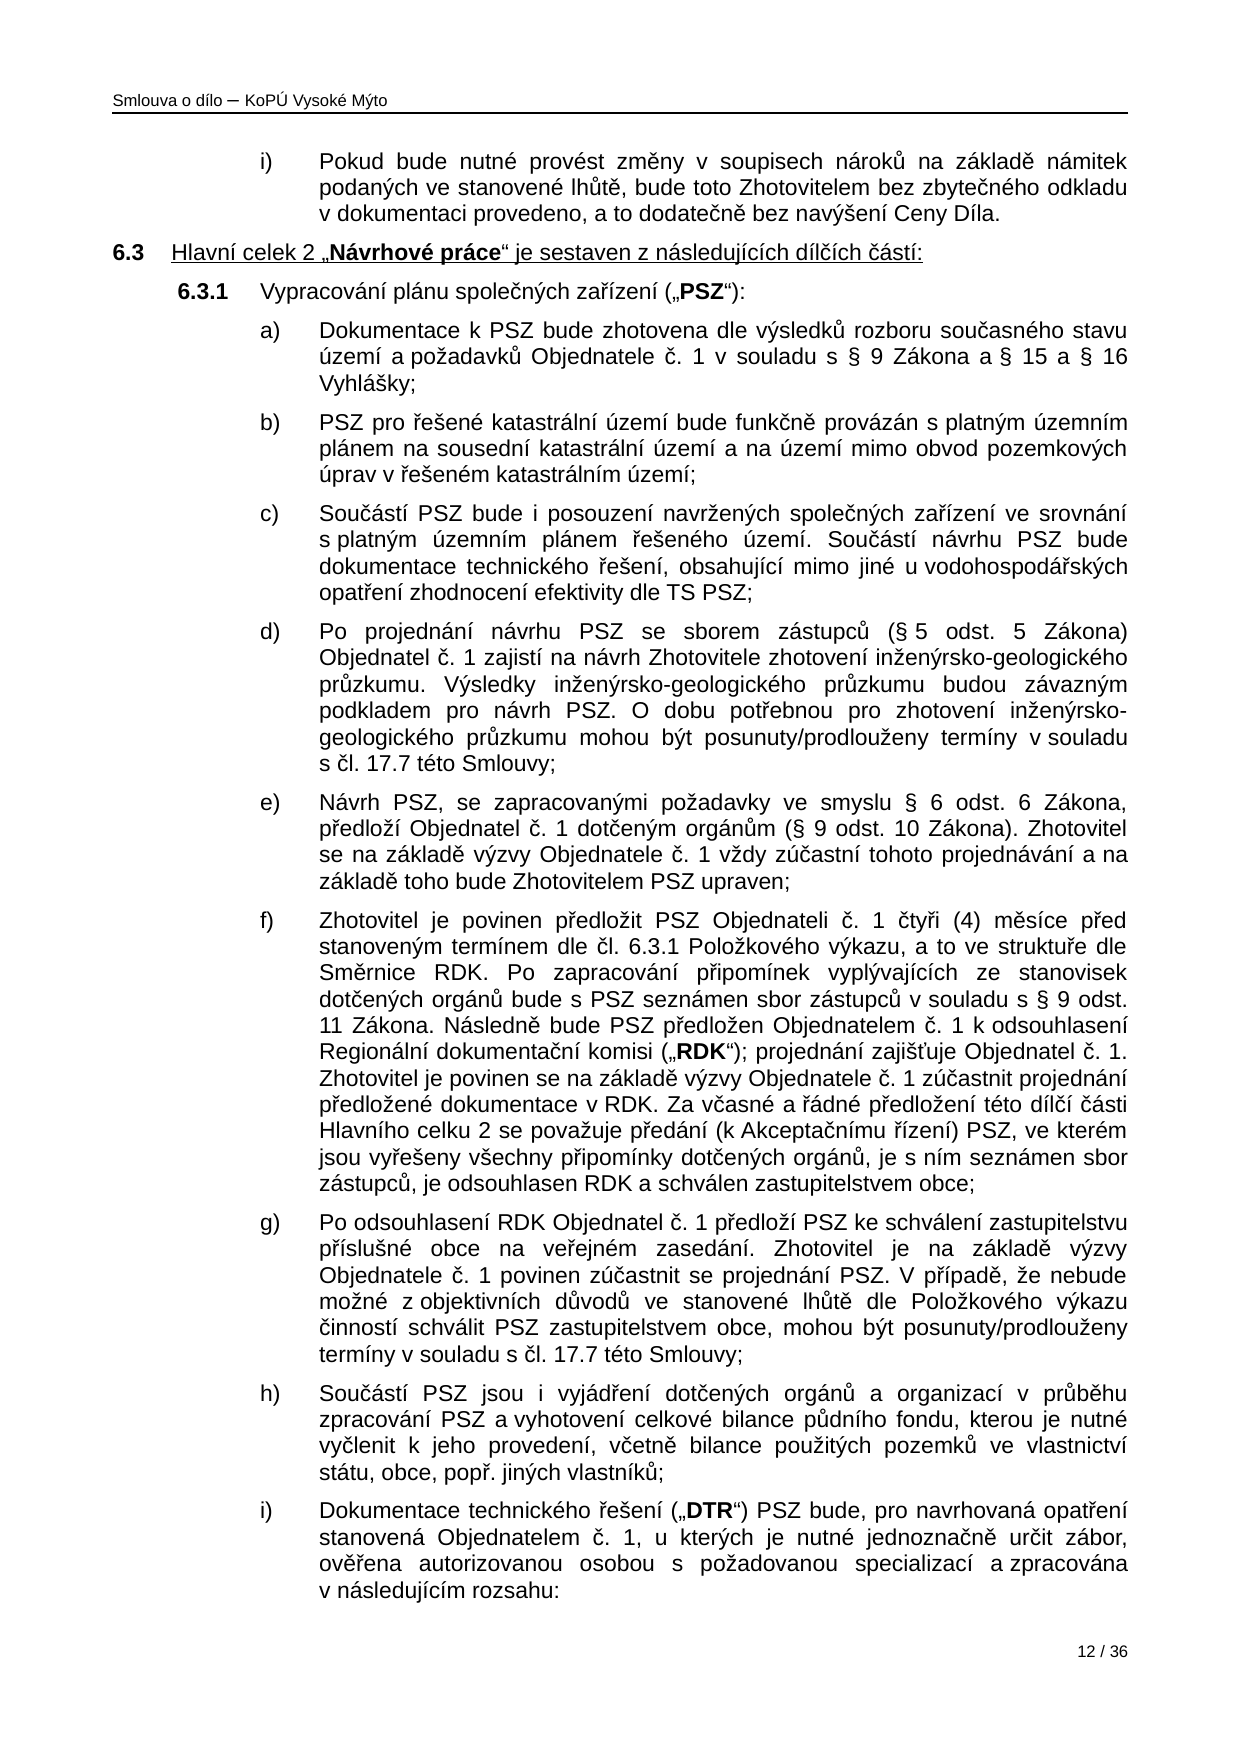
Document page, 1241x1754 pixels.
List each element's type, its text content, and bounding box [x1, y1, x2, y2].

list Po odsouhlasení RDK Objednatel č. 1 předloží PSZ ke schválení zastupitelstvu příslušné obce na veřejném zasedání. Zhotovitel je na základě výzvy Objednatele č. 1 povinen zúčastnit se projednání PSZ. V případě, že nebude možné z objektivních důvodů ve stanovené lhůtě dle Položkového výkazu činností schválit PSZ zastupitelstvem obce, mohou být posunuty/prodlouženy termíny v souladu s čl. 17.7 této Smlouvy; [260, 1209, 1128, 1367]
list Po projednání návrhu PSZ se sborem zástupců (§ 5 odst. 5 Zákona) Objednatel č. 1 zajistí na návrh Zhotovitele zhotovení inženýrsko-geologického průzkumu. Výsledky inženýrsko-geologického průzkumu budou závazným podkladem pro návrh PSZ. O dobu potřebnou pro zhotovení inženýrsko-geologického průzkumu mohou být posunuty/prodlouženy termíny v souladu s čl. 17.7 této Smlouvy; [260, 618, 1128, 776]
list Součástí PSZ bude i posouzení navržených společných zařízení ve srovnání s platným územním plánem řešeného území. Součástí návrhu PSZ bude dokumentace technického řešení, obsahující mimo jiné u vodohospodářských opatření zhodnocení efektivity dle TS PSZ; [260, 500, 1128, 606]
list PSZ pro řešené katastrální území bude funkčně provázán s platným územním plánem na sousední katastrální území a na území mimo obvod pozemkových úprav v řešeném katastrálním území; [260, 408, 1128, 488]
list Dokumentace k PSZ bude zhotovena dle výsledků rozboru současného stavu území a požadavků Objednatele č. 1 v souladu s § 9 Zákona a § 15 a § 16 Vyhlášky; [260, 317, 1128, 396]
list Pokud bude nutné provést změny v soupisech nároků na základě námitek podaných ve stanovené lhůtě, bude toto Zhotovitelem bez zbytečného odkladu v dokumentaci provedeno, a to dodatečně bez navýšení Ceny Díla. [260, 148, 1128, 227]
list Dokumentace technického řešení („DTR“) PSZ bude, pro navrhovaná opatření stanovená Objednatelem č. 1, u kterých je nutné jednoznačně určit zábor, ověřena autorizovanou osobou s požadovanou specializací a zpracována v následujícím rozsahu: [260, 1497, 1128, 1603]
text Hlavní celek 2 „Návrhové práce“ je sestaven z následujících dílčích částí: [112, 239, 1128, 266]
text Vypracování plánu společných zařízení („PSZ“): [177, 278, 1128, 304]
list Návrh PSZ, se zapracovanými požadavky ve smyslu § 6 odst. 6 Zákona, předloží Objednatel č. 1 dotčeným orgánům (§ 9 odst. 10 Zákona). Zhotovitel se na základě výzvy Objednatele č. 1 vždy zúčastní tohoto projednávání a na základě toho bude Zhotovitelem PSZ upraven; [260, 789, 1128, 894]
list Zhotovitel je povinen předložit PSZ Objednateli č. 1 čtyři (4) měsíce před stanoveným termínem dle čl. 6.3.1 Položkového výkazu, a to ve struktuře dle Směrnice RDK. Po zapracování připomínek vyplývajících ze stanovisek dotčených orgánů bude s PSZ seznámen sbor zástupců v souladu s § 9 odst. 11 Zákona. Následně bude PSZ předložen Objednatelem č. 1 k odsouhlasení Regionální dokumentační komisi („RDK“); projednání zajišťuje Objednatel č. 1. Zhotovitel je povinen se na základě výzvy Objednatele č. 1 zúčastnit projednání předložené dokumentace v RDK. Za včasné a řádné předložení této dílčí části Hlavního celku 2 se považuje předání (k Akceptačnímu řízení) PSZ, ve kterém jsou vyřešeny všechny připomínky dotčených orgánů, je s ním seznámen sbor zástupců, je odsouhlasen RDK a schválen zastupitelstvem obce; [260, 907, 1128, 1196]
list Součástí PSZ jsou i vyjádření dotčených orgánů a organizací v průběhu zpracování PSZ a vyhotovení celkové bilance půdního fondu, kterou je nutné vyčlenit k jeho provedení, včetně bilance použitých pozemků ve vlastnictví státu, obce, popř. jiných vlastníků; [260, 1379, 1128, 1485]
